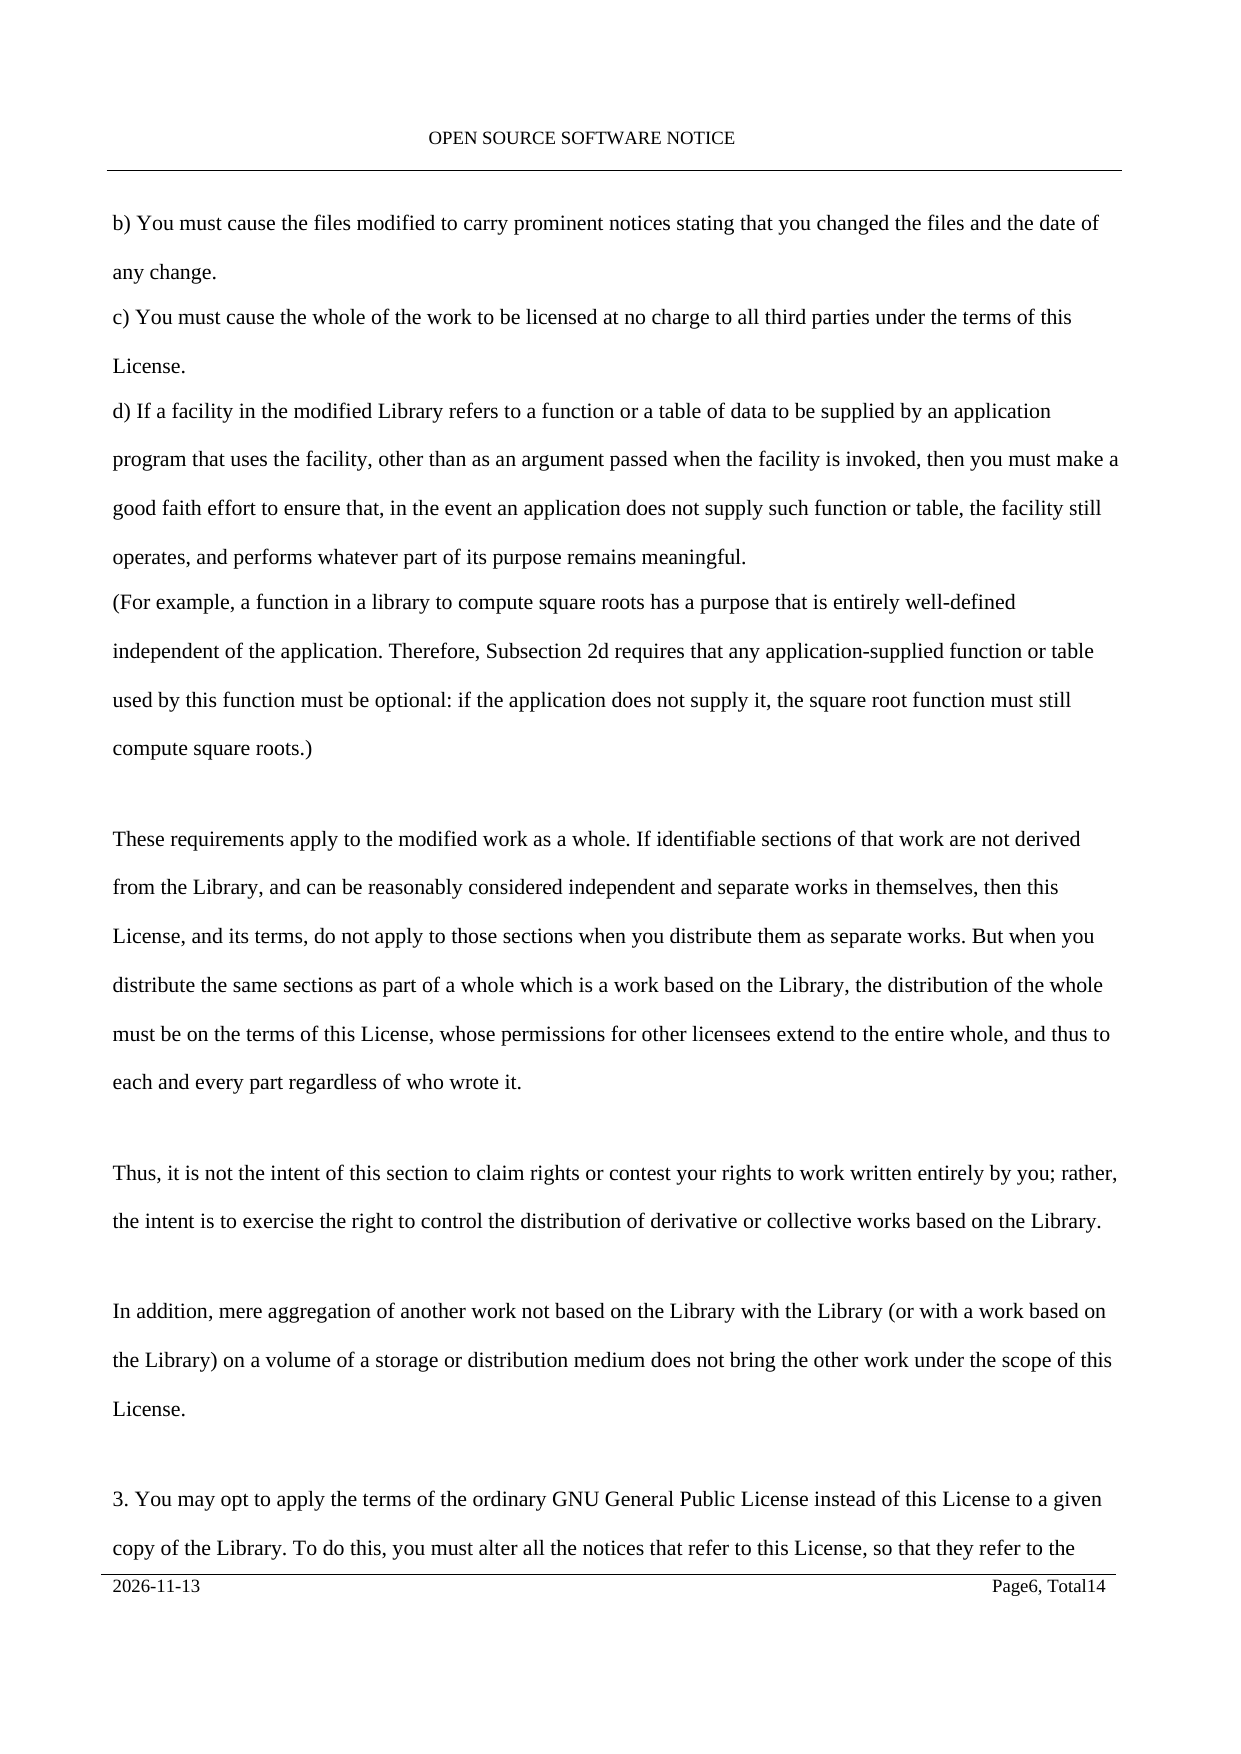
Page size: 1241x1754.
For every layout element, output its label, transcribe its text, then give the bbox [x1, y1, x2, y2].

text Thus, it is not the intent of this section to claim rights or contest your rights to work written entirely by you; rather, the intent is to exercise the right to control the distribution of derivative or collective works based on the Library. [112, 1156, 1128, 1237]
text (For example, a function in a library to compute square roots has a purpose that is entirely well-defined independent of the application. Therefore, Subsection 2d requires that any application-supplied function or table used by this function must be optional: if the application does not supply it, the square root function must still compute square roots.) [112, 585, 1128, 764]
text c) You must cause the whole of the work to be licensed at no charge to all third parties under the terms of this License. [112, 300, 1128, 381]
text d) If a facility in the modified Library refers to a function or a table of data to be supplied by an application program that uses the facility, other than as an argument passed when the facility is invoked, then you must make a good faith effort to ensure that, in the event an application does not supply such function or table, the facility still operates, and performs whatever part of its purpose remains meaningful. [112, 394, 1128, 573]
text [112, 1482, 1128, 1564]
text These requirements apply to the modified work as a whole. If identifiable sections of that work are not derived from the Library, and can be reasonably considered independent and separate works in themselves, then this License, and its terms, do not apply to those sections when you distribute them as separate works. But when you distribute the same sections as part of a whole which is a work based on the Library, the distribution of the whole must be on the terms of this License, whose permissions for other licensees extend to the entire whole, and thus to each and every part regardless of who wrote it. [112, 822, 1128, 1098]
text b) You must cause the files modified to carry prominent notices stating that you changed the files and the date of any change. [112, 206, 1128, 288]
text In addition, mere aggregation of another work not based on the Library with the Library (or with a work based on the Library) on a volume of a storage or distribution medium does not bring the other work under the scope of this License. [112, 1295, 1128, 1425]
